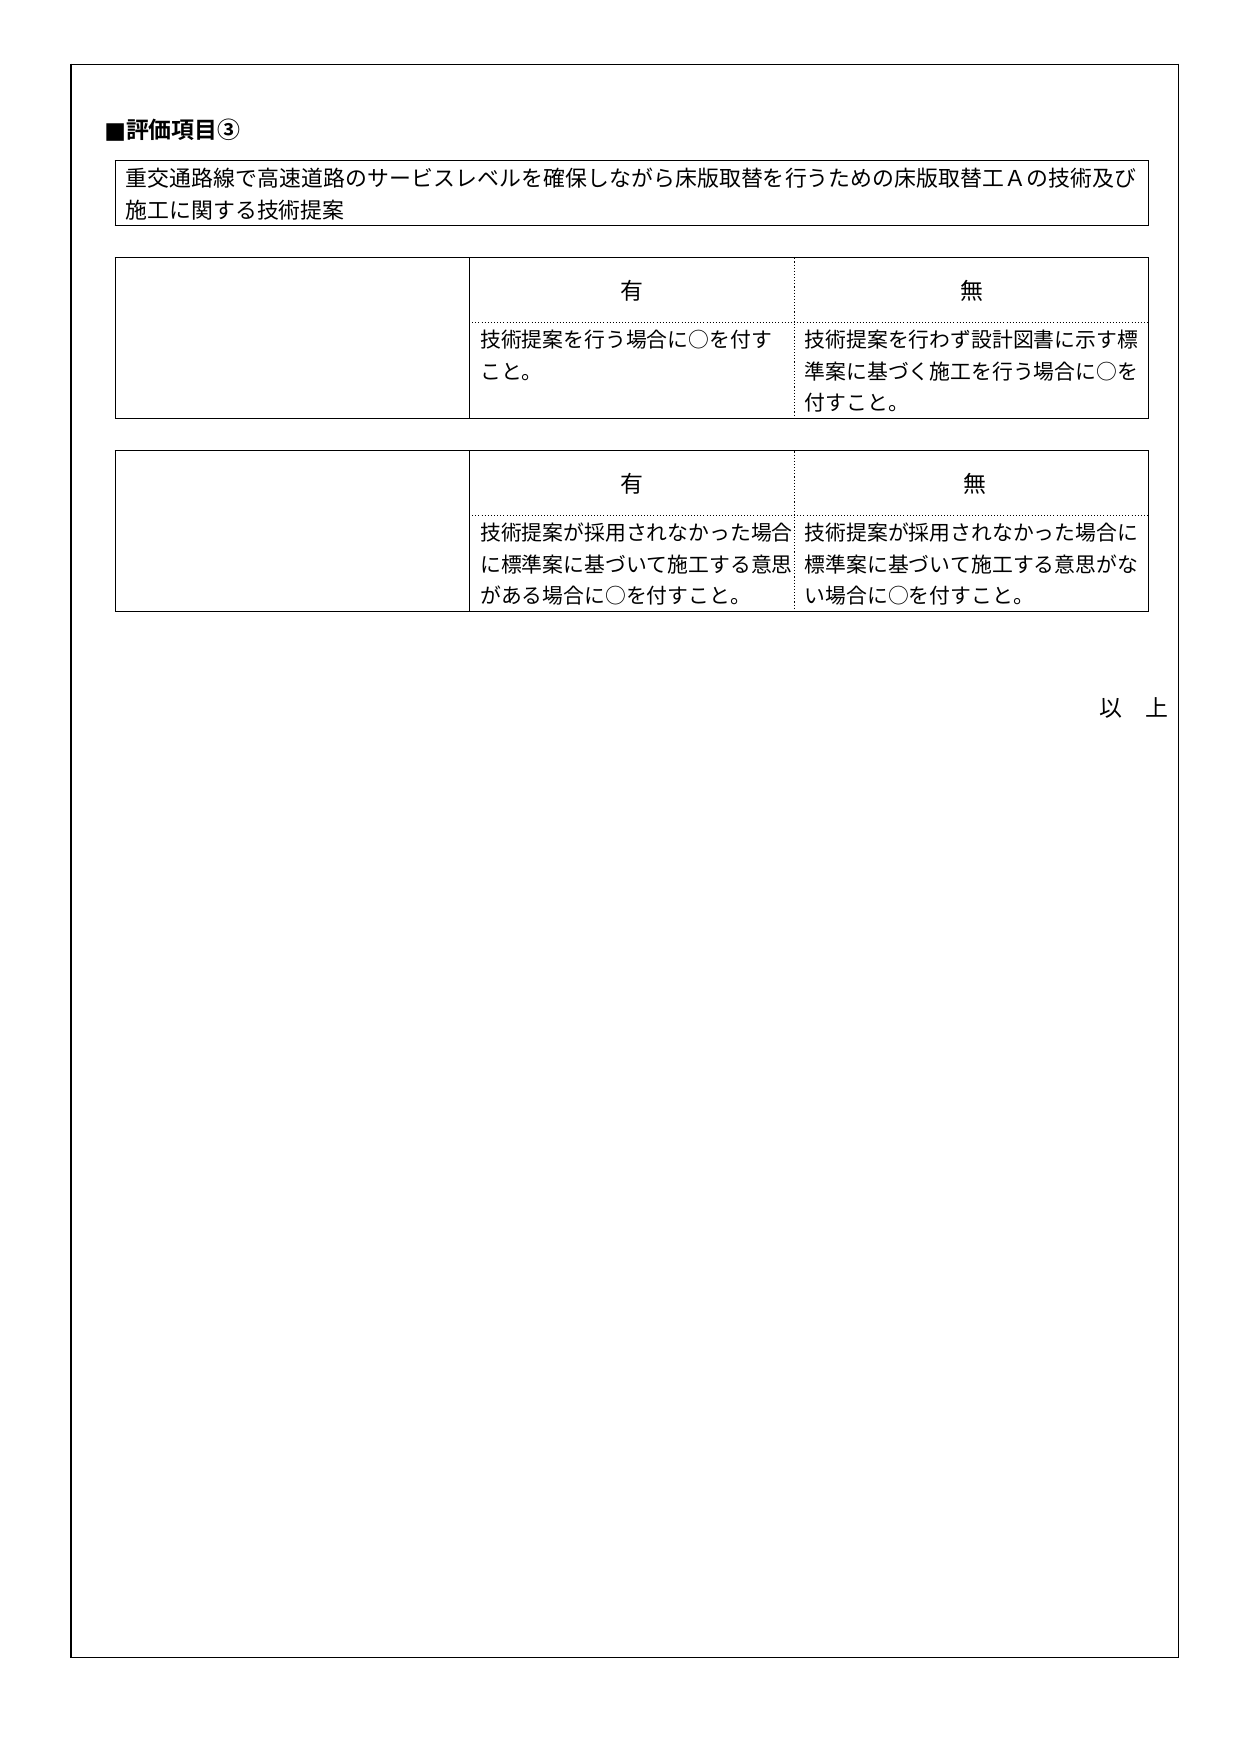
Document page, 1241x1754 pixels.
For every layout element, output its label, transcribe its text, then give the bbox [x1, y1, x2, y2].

table_header ■評価項目③ 以 上 [72, 65, 1178, 1657]
